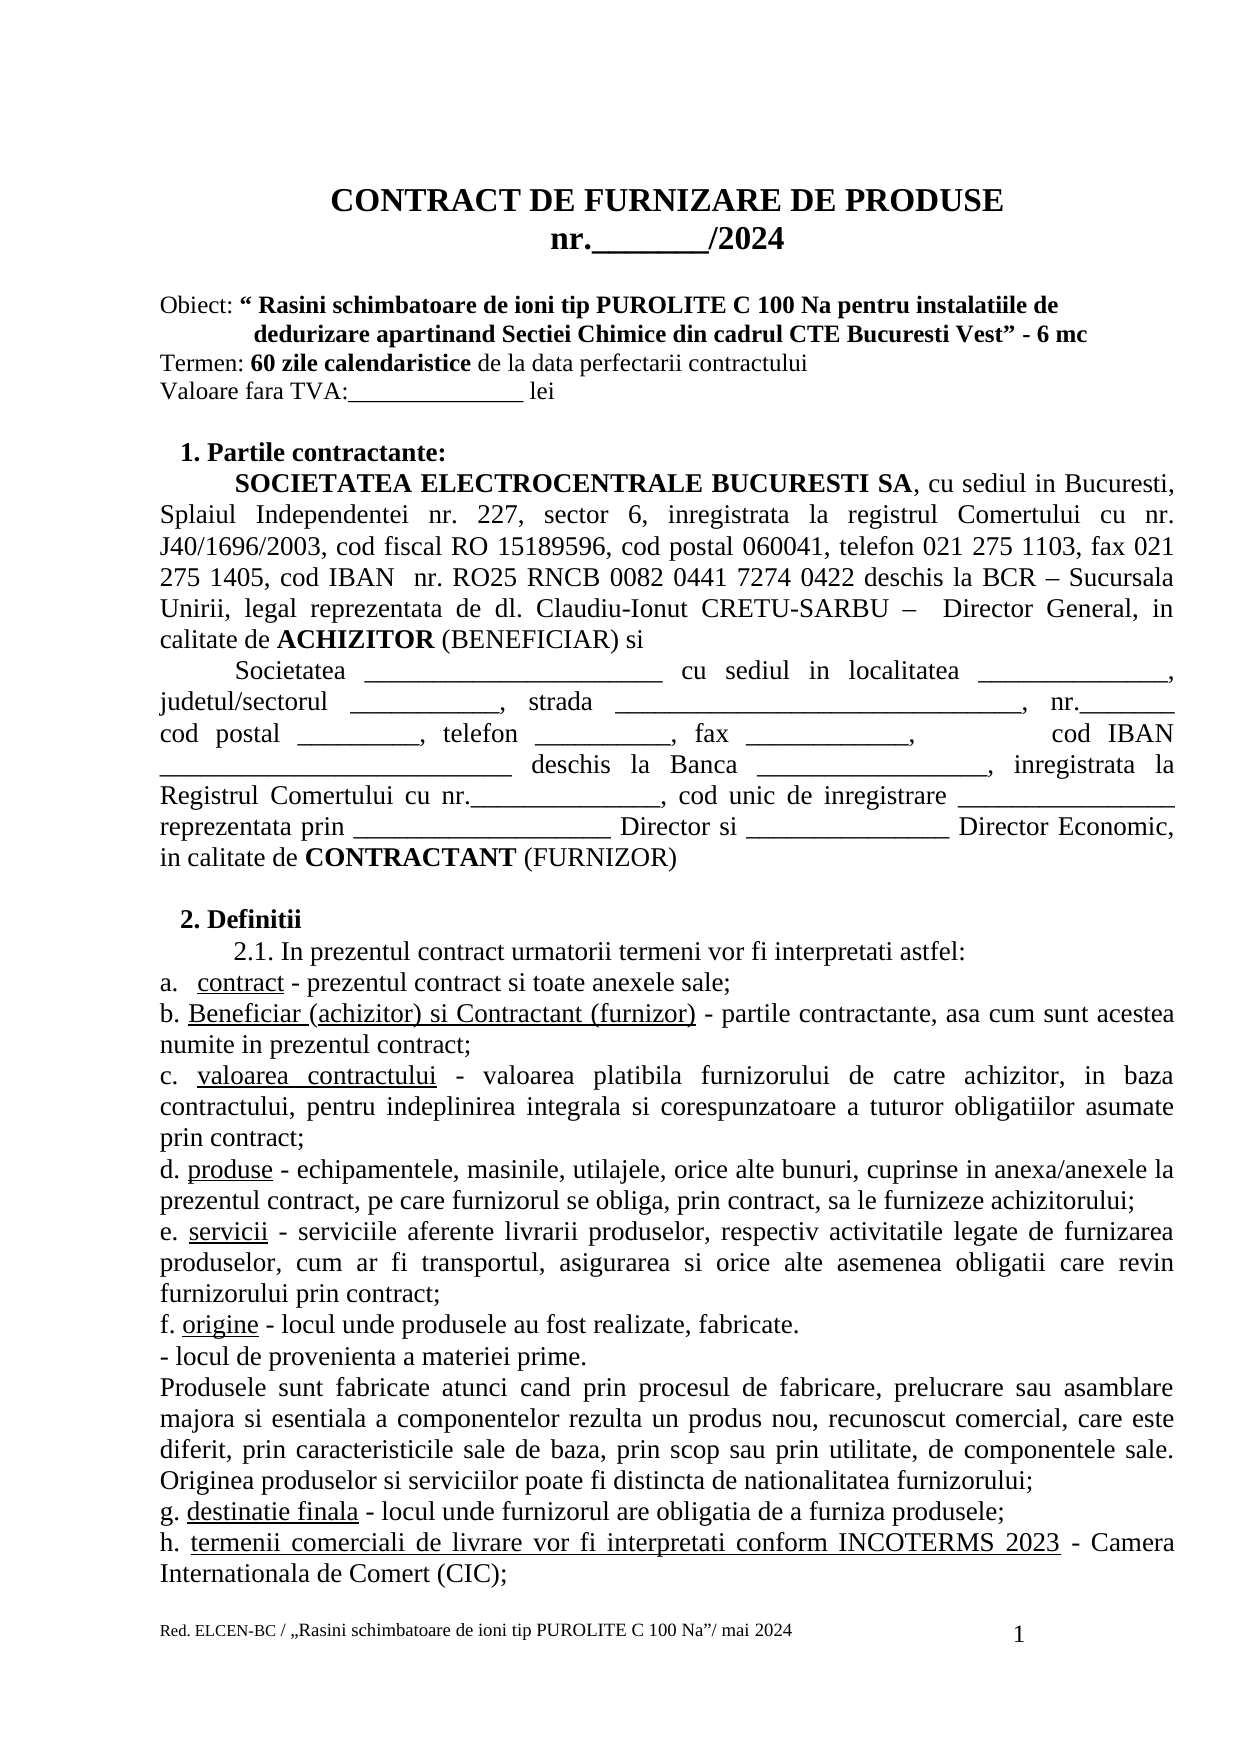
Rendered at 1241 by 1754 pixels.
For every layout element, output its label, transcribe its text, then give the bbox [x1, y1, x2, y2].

text Valoare fara TVA:______________ lei [159, 376, 1175, 405]
text SOCIETATEA ELECTROCENTRALE BUCURESTI SA, cu sediul in Bucuresti, Splaiul Independentei nr. 227, sector 6, inregistrata la registrul Comertului cu nr. J40/1696/2003, cod fiscal RO 15189596, cod postal 060041, telefon 021 275 1103, fax 021 275 1405, cod IBAN nr. RO25 RNCB 0082 0441 7274 0422 deschis la BCR – Sucursala Unirii, legal reprezentata de dl. Claudiu-Ionut CRETU-SARBU – Director General, in calitate de ACHIZITOR (BENEFICIAR) si [159, 467, 1175, 654]
text - locul de provenienta a materiei prime. [159, 1339, 1175, 1371]
text dedurizare apartinand Sectiei Chimice din cadrul CTE Bucuresti Vest” - 6 mc [159, 319, 1175, 348]
text d. produse - echipamentele, masinile, utilajele, orice alte bunuri, cuprinse in anexa/anexele la prezentul contract, pe care furnizorul se obliga, prin contract, sa le furnizeze achizitorului; [159, 1153, 1175, 1215]
text f. origine - locul unde produsele au fost realizate, fabricate. [159, 1308, 1175, 1339]
text Produsele sunt fabricate atunci cand prin procesul de fabricare, prelucrare sau asamblare majora si esentiala a componentelor rezulta un produs nou, recunoscut comercial, care este diferit, prin caracteristicile sale de baza, prin scop sau prin utilitate, de componentele sale. Originea produselor si serviciilor poate fi distincta de nationalitatea furnizorului; [159, 1371, 1175, 1495]
text Termen: 60 zile calendaristice de la data perfectarii contractului [159, 348, 1175, 376]
text b. Beneficiar (achizitor) si Contractant (furnizor) - partile contractante, asa cum sunt acestea numite in prezentul contract; [159, 997, 1175, 1059]
text g. destinatie finala - locul unde furnizorul are obligatia de a furniza produsele; [159, 1495, 1175, 1526]
text CONTRACT DE FURNIZARE DE PRODUSE nr._______/2024 [159, 180, 1175, 257]
text 2. Definitii [159, 903, 1175, 935]
text c. valoarea contractului - valoarea platibila furnizorului de catre achizitor, in baza contractului, pentru indeplinirea integrala si corespunzatoare a tuturor obligatiilor asumate prin contract; [159, 1059, 1175, 1153]
list contract - prezentul contract si toate anexele sale; [159, 966, 1175, 997]
text e. servicii - serviciile aferente livrarii produselor, respectiv activitatile legate de furnizarea produselor, cum ar fi transportul, asigurarea si orice alte asemenea obligatii care revin furnizorului prin contract; [159, 1215, 1175, 1308]
text Obiect: “ Rasini schimbatoare de ioni tip PUROLITE C 100 Na pentru instalatiile de [159, 290, 1175, 319]
text Societatea ______________________ cu sediul in localitatea ______________, judetul/sectorul ___________, strada ______________________________, nr._______ cod postal _________, telefon __________, fax ____________, cod IBAN __________________________ deschis la Banca _________________, inregistrata la Registrul Comertului cu nr.______________, cod unic de inregistrare ________________ reprezentata prin ___________________ Director si _______________ Director Economic, in calitate de CONTRACTANT (FURNIZOR) [159, 654, 1175, 872]
text 1. Partile contractante: [159, 436, 1175, 467]
text h. termenii comerciali de livrare vor fi interpretati conform INCOTERMS 2023 - Camera Internationala de Comert (CIC); [159, 1526, 1175, 1589]
text 2.1. In prezentul contract urmatorii termeni vor fi interpretati astfel: [159, 935, 1175, 966]
